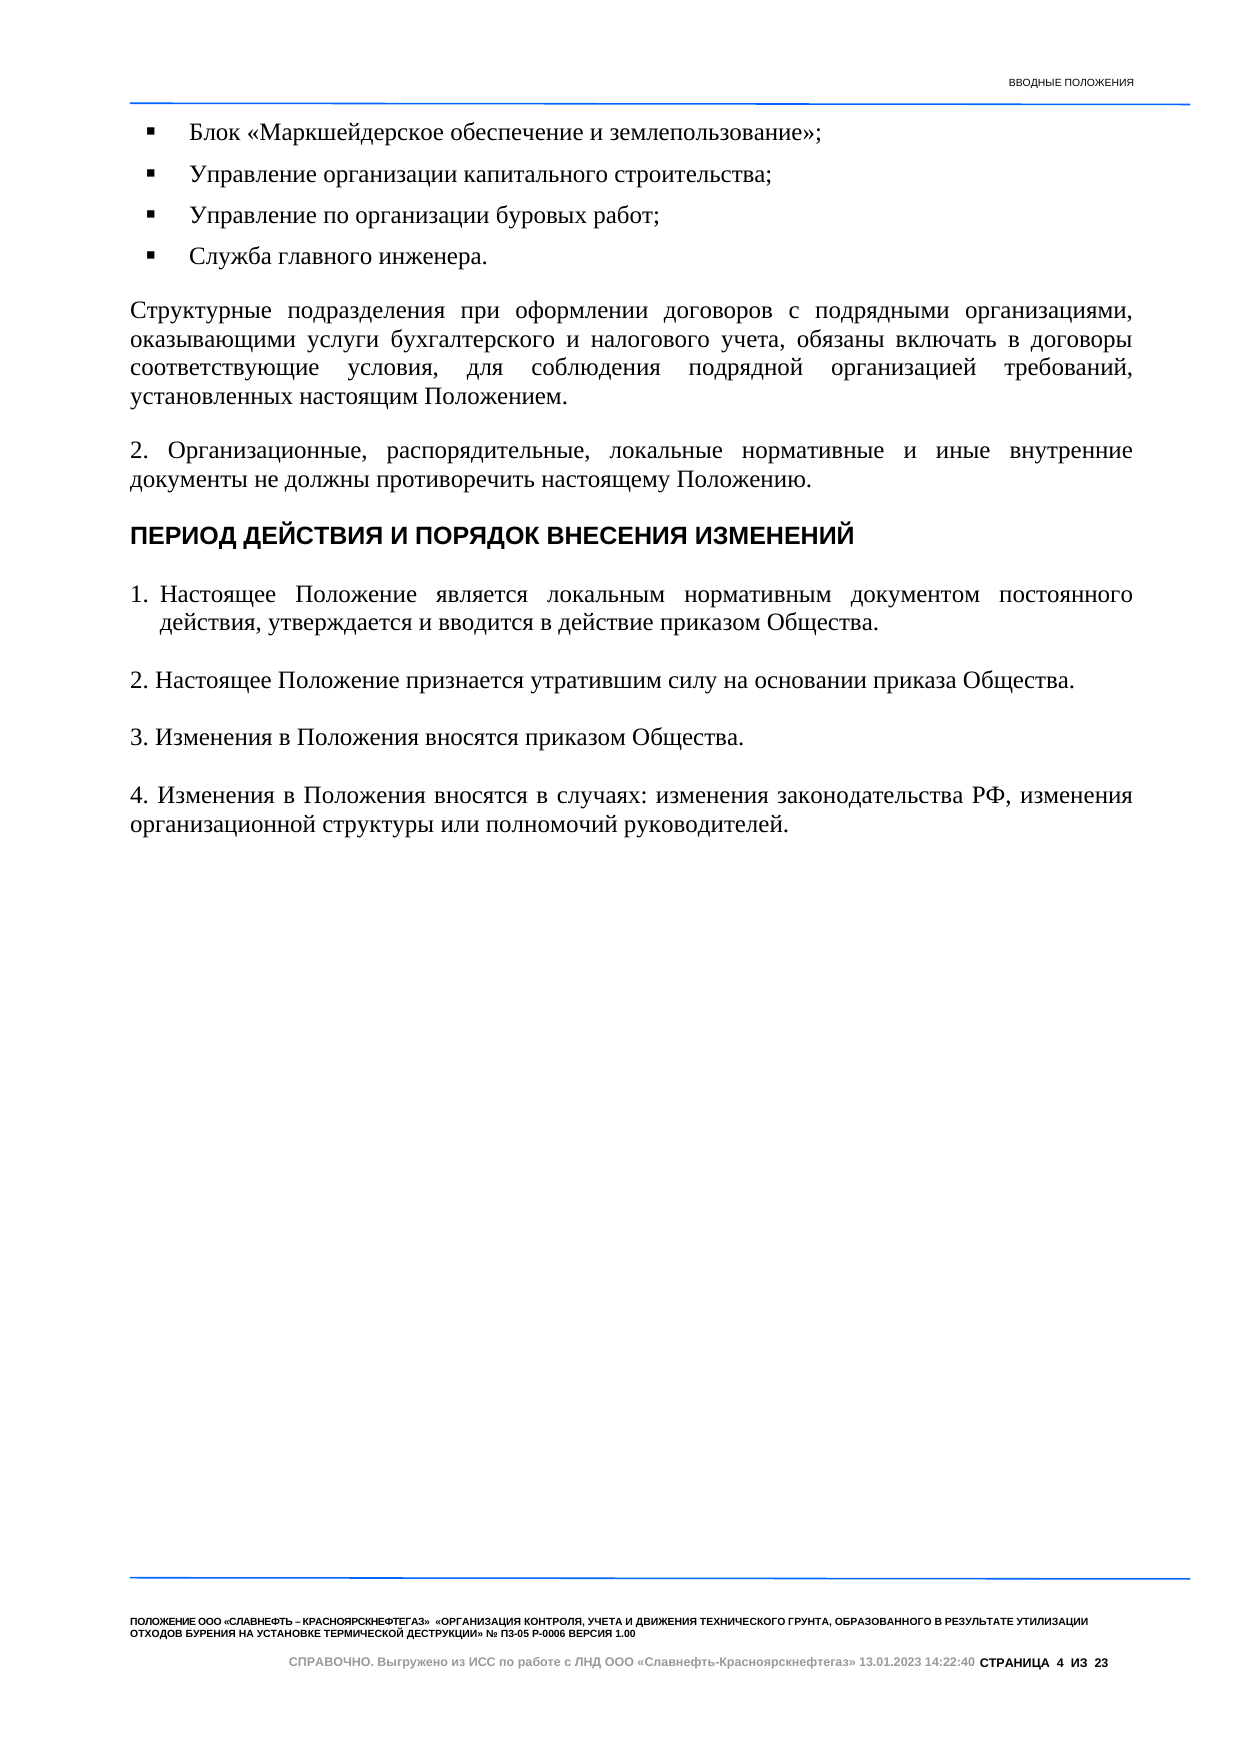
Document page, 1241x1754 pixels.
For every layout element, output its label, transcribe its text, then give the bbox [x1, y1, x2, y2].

subtitle Период действия и порядок внесения изменений [130, 521, 1134, 550]
list Блок «Маркшейдерское обеспечение и землепользование»; [145, 117, 1134, 146]
text 4. Изменения в Положения вносятся в случаях: изменения законодательства РФ, изменения организационной структуры или полномочий руководителей. [130, 780, 1134, 837]
text 2. Организационные, распорядительные, локальные нормативные и иные внутренние документы не должны противоречить настоящему Положению. [130, 435, 1134, 492]
list Управление организации капитального строительства; [145, 159, 1134, 187]
text Структурные подразделения при оформлении договоров с подрядными организациями, оказывающими услуги бухгалтерского и налогового учета, обязаны включать в договоры соответствующие условия, для соблюдения подрядной организацией требований, установленных настоящим Положением. [130, 295, 1134, 410]
list Служба главного инженера. [145, 241, 1134, 270]
text 2. Настоящее Положение признается утратившим силу на основании приказа Общества. [130, 665, 1134, 694]
list Настоящее Положение является локальным нормативным документом постоянного действия, утверждается и вводится в действие приказом Общества. [130, 579, 1134, 636]
text 3. Изменения в Положения вносятся приказом Общества. [130, 722, 1134, 751]
list Управление по организации буровых работ; [145, 200, 1134, 229]
